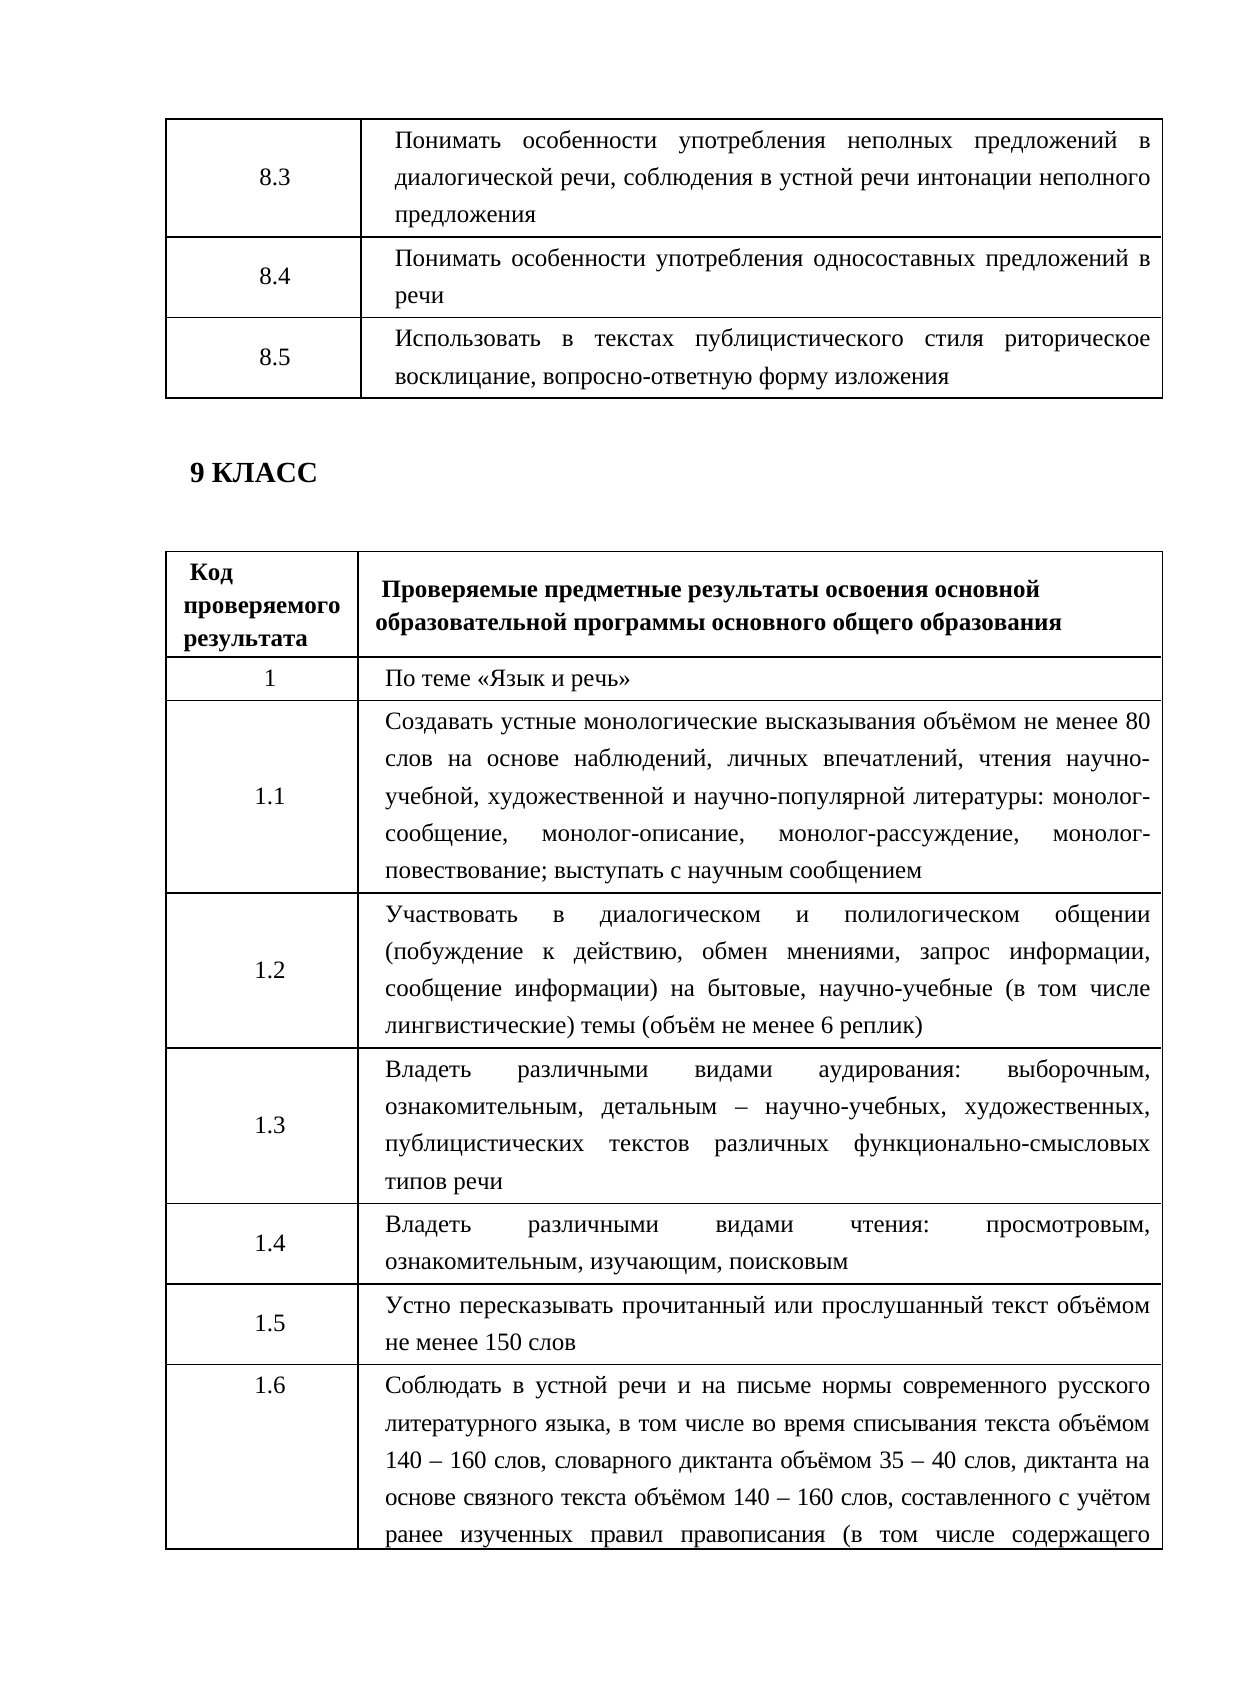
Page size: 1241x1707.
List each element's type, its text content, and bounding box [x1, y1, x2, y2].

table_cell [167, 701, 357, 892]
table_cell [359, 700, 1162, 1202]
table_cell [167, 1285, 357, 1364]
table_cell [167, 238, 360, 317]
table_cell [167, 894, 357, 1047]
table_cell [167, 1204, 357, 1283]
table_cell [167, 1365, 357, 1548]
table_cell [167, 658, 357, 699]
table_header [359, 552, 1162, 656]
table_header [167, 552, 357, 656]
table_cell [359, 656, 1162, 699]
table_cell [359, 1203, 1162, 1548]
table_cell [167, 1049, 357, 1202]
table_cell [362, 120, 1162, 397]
text 9 КЛАСС [190, 456, 1152, 489]
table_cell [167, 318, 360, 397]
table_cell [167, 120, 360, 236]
